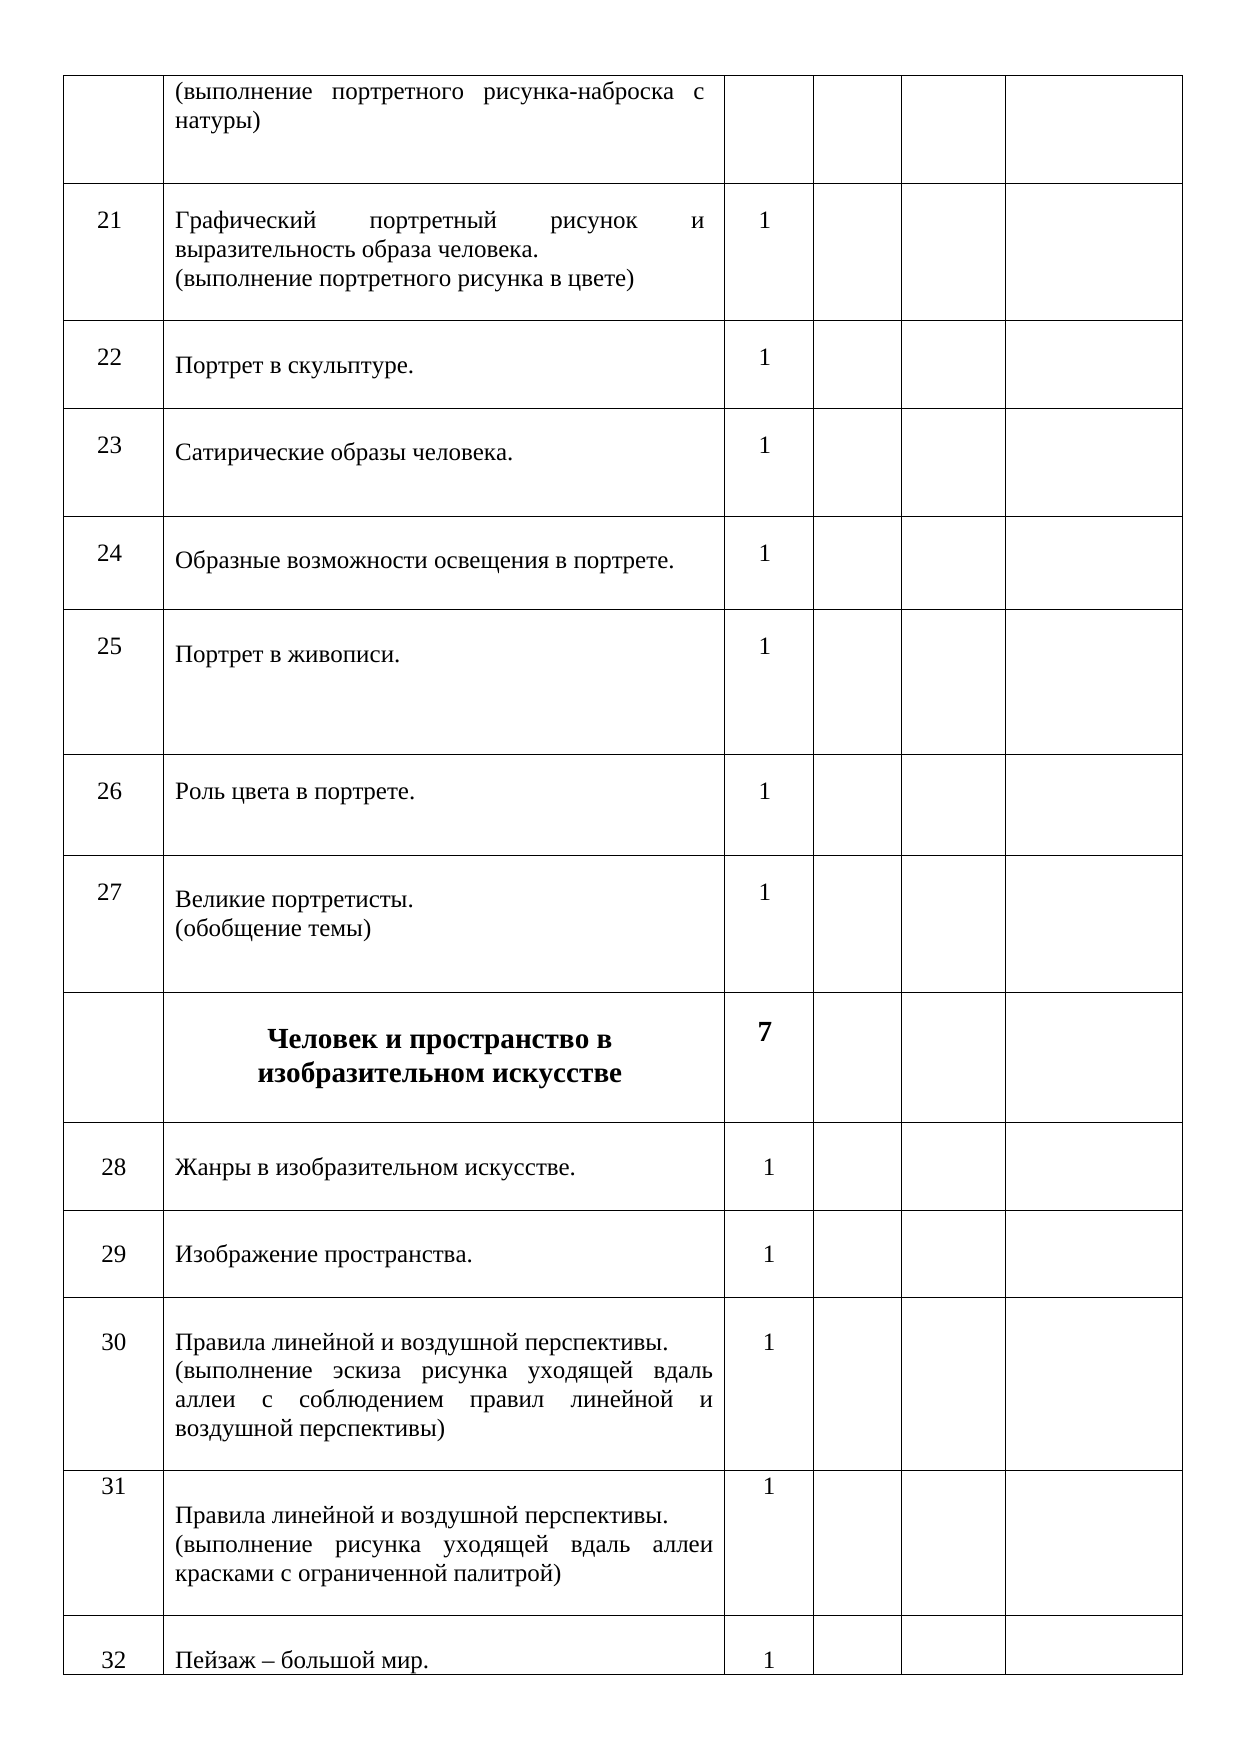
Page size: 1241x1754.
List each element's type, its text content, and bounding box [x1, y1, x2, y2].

table_cell Графический портретный рисунок и выразительность образа человека. (выполнение портретного рисунка в цвете) [164, 184, 724, 320]
table_cell [64, 993, 163, 1122]
table_cell 1 [725, 1298, 813, 1470]
table_cell [902, 1298, 1005, 1470]
table_cell [1006, 184, 1182, 320]
table_cell [902, 610, 1005, 754]
table_cell [1006, 610, 1182, 754]
table_cell 26 [64, 755, 163, 855]
table_cell 21 [64, 184, 163, 320]
table_cell [814, 1298, 901, 1470]
table_cell [1006, 517, 1182, 609]
table_cell [902, 856, 1005, 992]
table_cell Образные возможности освещения в портрете. [164, 517, 724, 609]
table_cell [814, 993, 901, 1122]
table_cell [814, 517, 901, 609]
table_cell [164, 1616, 724, 1674]
table_cell [1006, 993, 1182, 1122]
table_cell [814, 755, 901, 855]
table_cell Жанры в изобразительном искусстве. [164, 1123, 724, 1209]
table_cell 1 [725, 1123, 813, 1209]
table_cell [814, 409, 901, 516]
table_cell 1 [725, 1471, 813, 1615]
table_cell [1006, 1298, 1182, 1470]
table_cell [164, 76, 724, 183]
table_cell [814, 184, 901, 320]
table_cell 1 [725, 409, 813, 516]
table_cell Роль цвета в портрете. [164, 755, 724, 855]
table_cell [902, 184, 1005, 320]
table_cell Правила линейной и воздушной перспективы. (выполнение эскиза рисунка уходящей вдаль аллеи с соблюдением правил линейной и воздушной перспективы) [164, 1298, 724, 1470]
table_cell 28 [64, 1123, 163, 1209]
table_cell [1006, 755, 1182, 855]
table_cell [902, 1471, 1005, 1615]
table_cell Великие портретисты. (обобщение темы) [164, 856, 724, 992]
table_cell [814, 321, 901, 408]
table_cell [902, 755, 1005, 855]
table_cell [1006, 1211, 1182, 1297]
table_cell 1 [725, 517, 813, 609]
table_cell [814, 76, 901, 183]
table_cell 1 [725, 1616, 813, 1674]
table_cell Человек и пространство в изобразительном искусстве [164, 993, 724, 1122]
table_cell 23 [64, 409, 163, 516]
table_cell [902, 1211, 1005, 1297]
table_cell 1 [725, 76, 813, 183]
table_cell [1006, 1616, 1182, 1674]
table_cell [1006, 321, 1182, 408]
table_cell 1 [725, 321, 813, 408]
table_cell [1006, 1471, 1182, 1615]
table_cell 1 [725, 755, 813, 855]
table_cell 32 [64, 1616, 163, 1674]
table_cell [902, 517, 1005, 609]
table_cell [814, 856, 901, 992]
table_cell [902, 1616, 1005, 1674]
table_cell [902, 409, 1005, 516]
table_cell 20 [64, 76, 163, 183]
table_cell Правила линейной и воздушной перспективы. (выполнение рисунка уходящей вдаль аллеи красками с ограниченной палитрой) [164, 1471, 724, 1615]
table_cell [902, 321, 1005, 408]
table_cell 1 [725, 856, 813, 992]
table_cell 30 [64, 1298, 163, 1470]
table_cell Портрет в живописи. [164, 610, 724, 754]
table_cell 1 [725, 1211, 813, 1297]
table_cell [1006, 409, 1182, 516]
table_cell 24 [64, 517, 163, 609]
table_cell [902, 1123, 1005, 1209]
table_cell Портрет в скульптуре. [164, 321, 724, 408]
table_cell Изображение пространства. [164, 1211, 724, 1297]
table_cell [1006, 76, 1182, 183]
table_cell [814, 1211, 901, 1297]
table_cell [814, 1471, 901, 1615]
table_cell Сатирические образы человека. [164, 409, 724, 516]
table_cell [814, 1616, 901, 1674]
table_cell 1 [725, 184, 813, 320]
table_cell [902, 993, 1005, 1122]
table_cell 31 [64, 1471, 163, 1615]
table_cell [814, 1123, 901, 1209]
table_cell 29 [64, 1211, 163, 1297]
table_cell 25 [64, 610, 163, 754]
table_cell [1006, 856, 1182, 992]
table_cell 22 [64, 321, 163, 408]
table_cell 7 [725, 993, 813, 1122]
table_cell 27 [64, 856, 163, 992]
table_cell [814, 610, 901, 754]
table_cell [902, 76, 1005, 183]
table_cell [1006, 1123, 1182, 1209]
table_cell 1 [725, 610, 813, 754]
